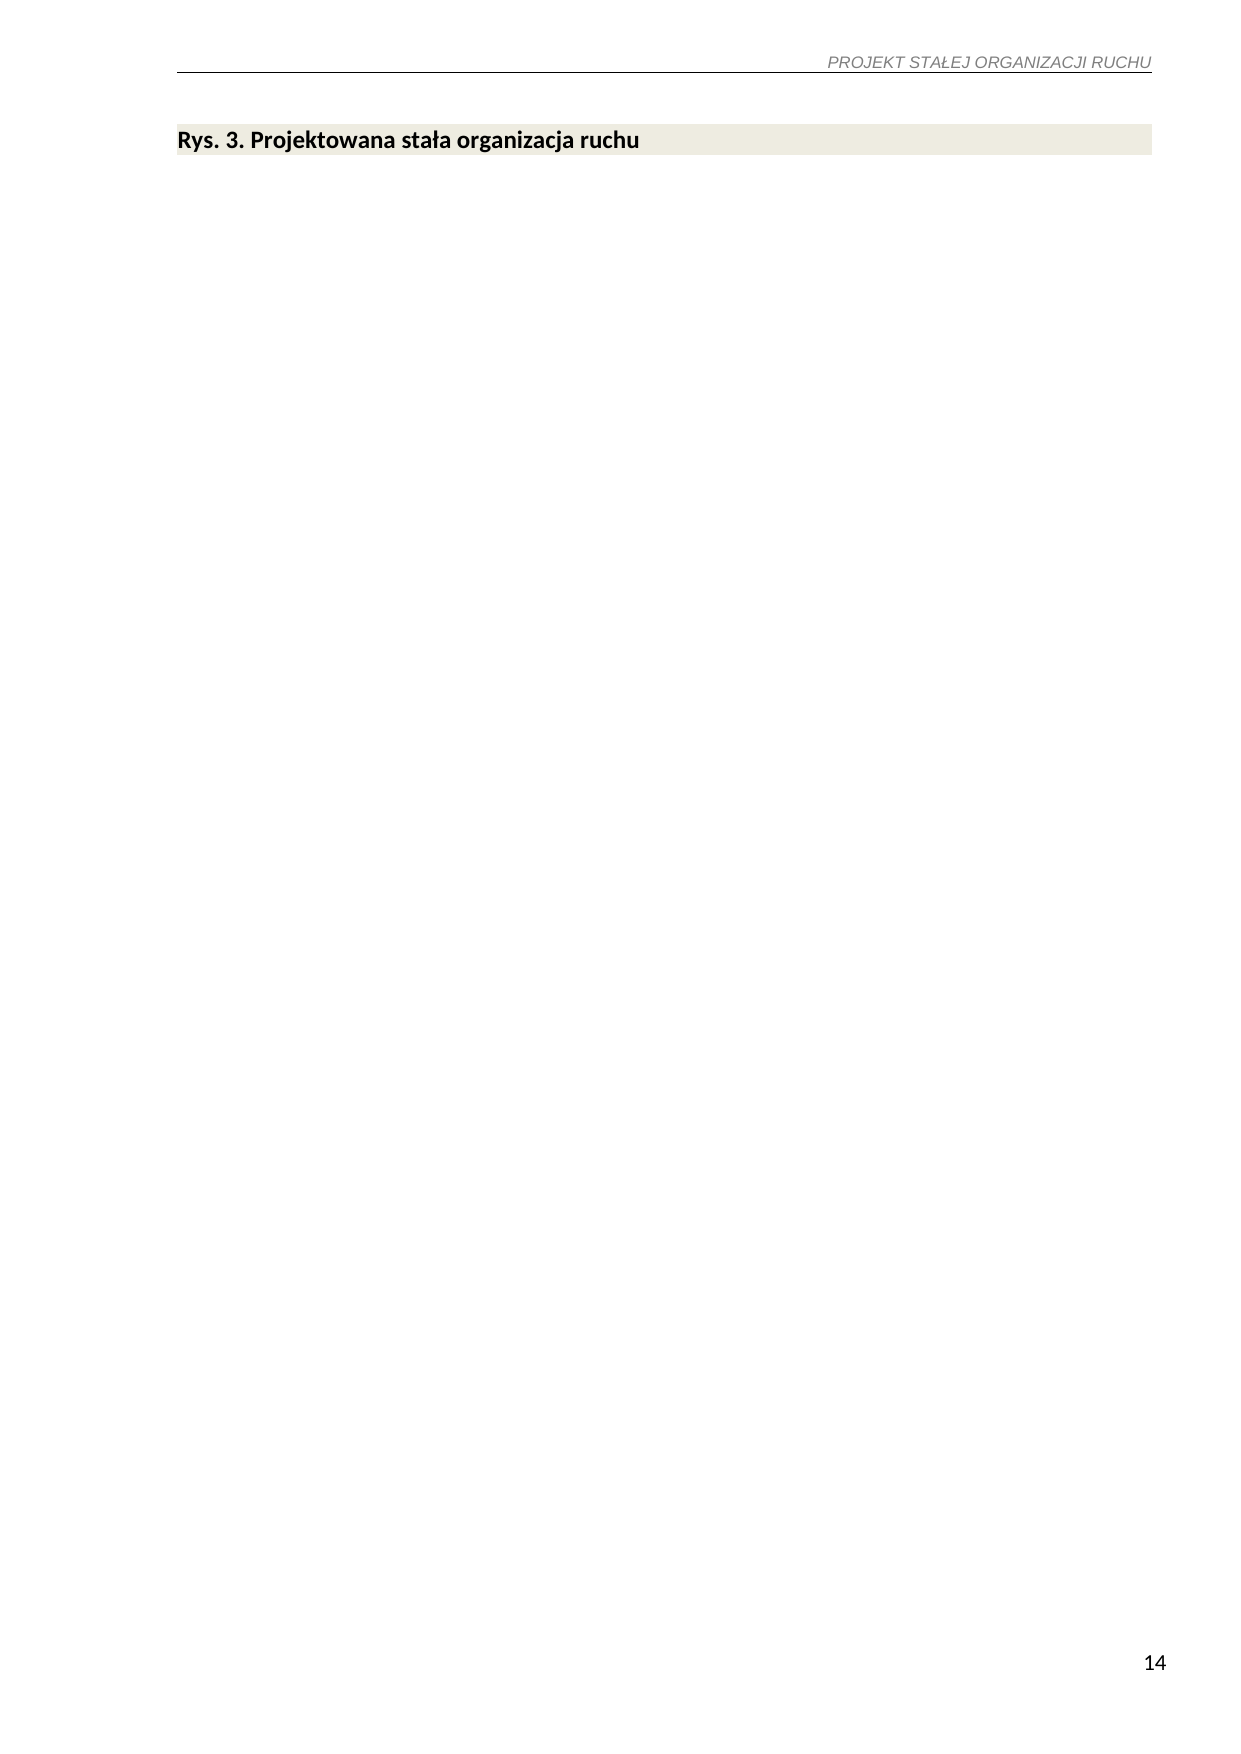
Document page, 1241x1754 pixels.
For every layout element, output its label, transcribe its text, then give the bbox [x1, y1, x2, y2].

text Rys. 3. Projektowana stała organizacja ruchu [177, 124, 1152, 155]
